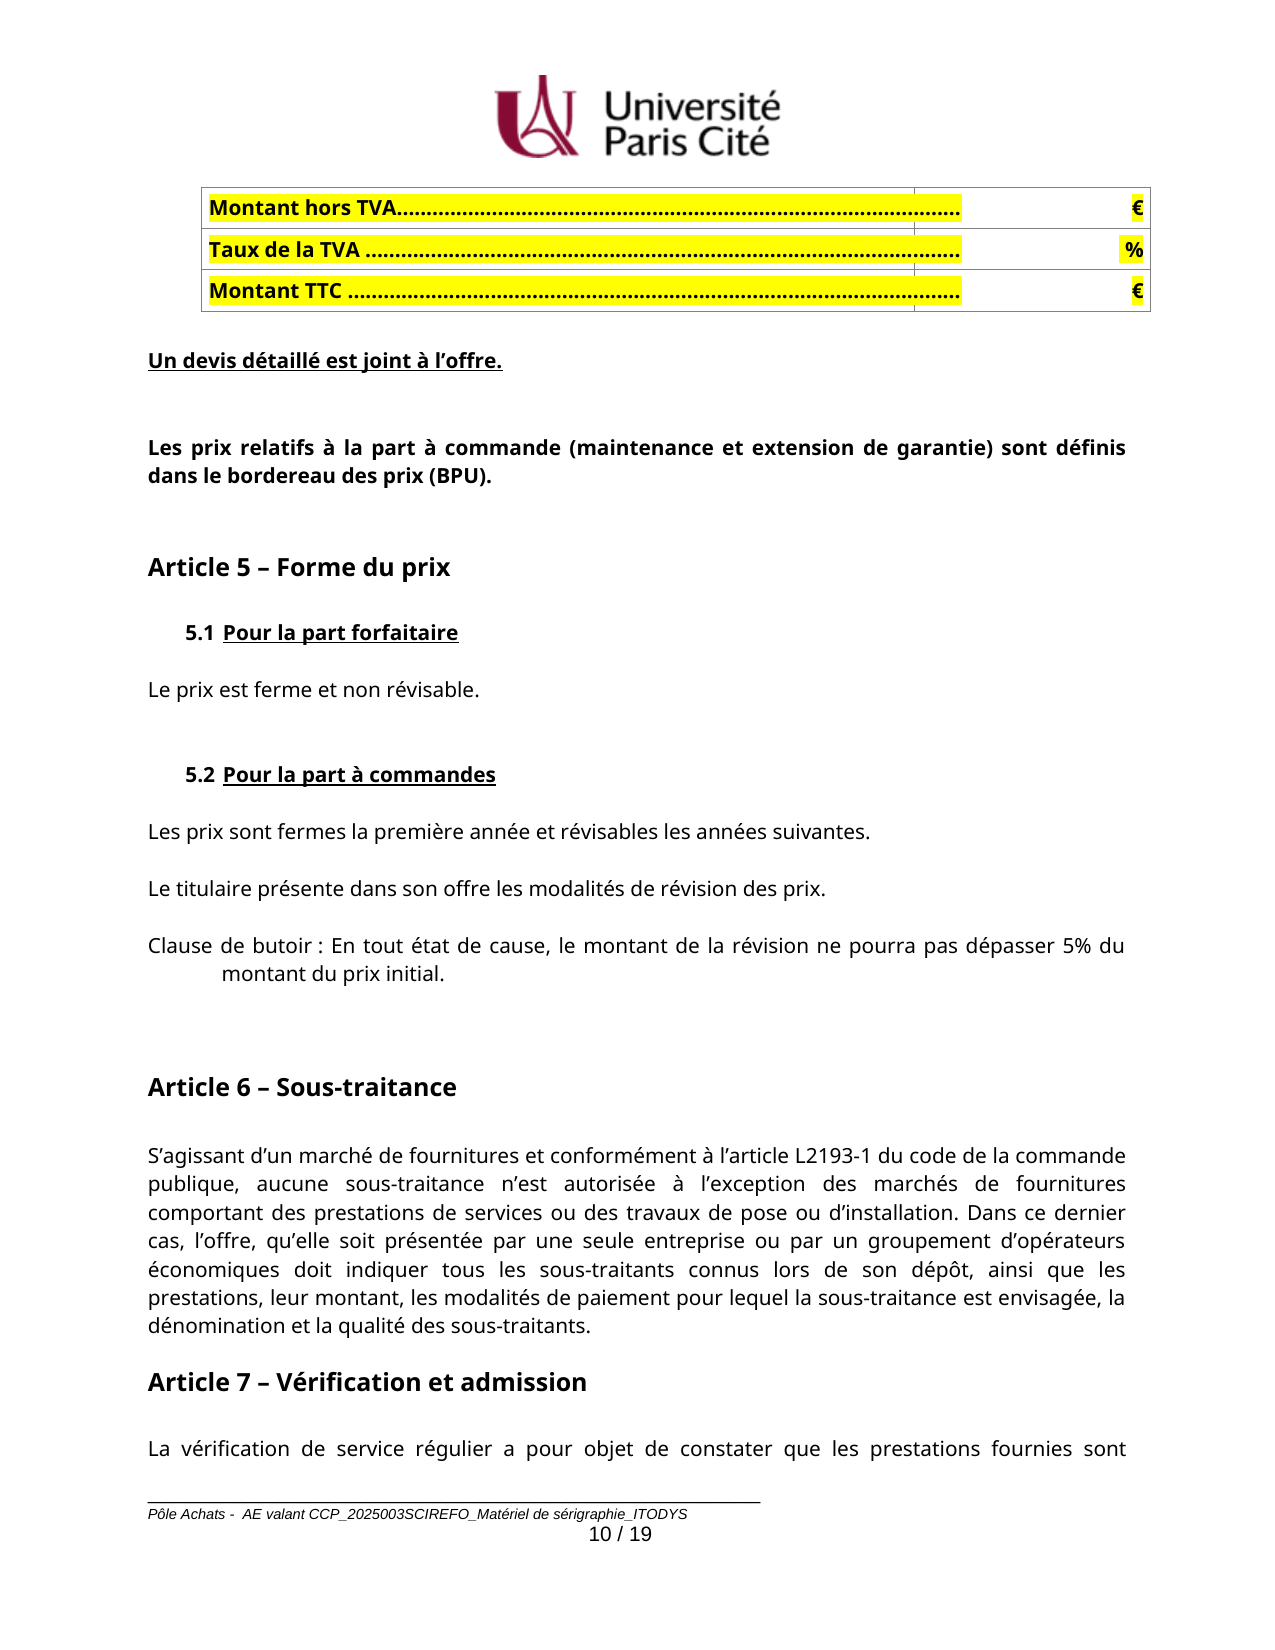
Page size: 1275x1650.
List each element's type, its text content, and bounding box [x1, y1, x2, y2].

text Les prix relatifs à la part à commande (maintenance et extension de garantie) sont définis dans le bordereau des prix (BPU). [148, 433, 1127, 490]
text Les prix sont fermes la première année et révisables les années suivantes. [148, 817, 1127, 845]
picture [494, 75, 781, 158]
subtitle Article 7 – Vérification et admission [148, 1365, 1127, 1399]
list Pour la part forfaitaire [185, 618, 1127, 646]
table_header Montant hors TVA [202, 188, 914, 228]
text Le titulaire présente dans son offre les modalités de révision des prix. [148, 874, 1127, 902]
list Pour la part à commandes [185, 760, 1127, 788]
subtitle Article 5 – Forme du prix [148, 549, 1127, 583]
text Un devis détaillé est joint à l’offre. [148, 346, 1127, 374]
text S’agissant d’un marché de fournitures et conformément à l’article L2193-1 du code de la commande publique, aucune sous-traitance n’est autorisée à l’exception des marchés de fournitures comportant des prestations de services ou des travaux de pose ou d’installation. Dans ce dernier cas, l’offre, qu’elle soit présentée par une seule entreprise ou par un groupement d’opérateurs économiques doit indiquer tous les sous-traitants connus lors de son dépôt, ainsi que les prestations, leur montant, les modalités de paiement pour lequel la sous-traitance est envisagée, la dénomination et la qualité des sous-traitants. [148, 1141, 1127, 1340]
table_cell € [915, 270, 1150, 311]
text Clause de butoir : En tout état de cause, le montant de la révision ne pourra pas dépasser 5% du montant du prix initial. [148, 931, 1127, 988]
table_header € [915, 188, 1150, 228]
table_cell % [915, 229, 1150, 269]
text Le prix est ferme et non révisable. [148, 675, 1127, 703]
subtitle Article 6 – Sous-traitance [148, 1069, 1127, 1103]
table_cell Montant TTC [202, 270, 914, 311]
table_cell Taux de la TVA [202, 229, 914, 269]
